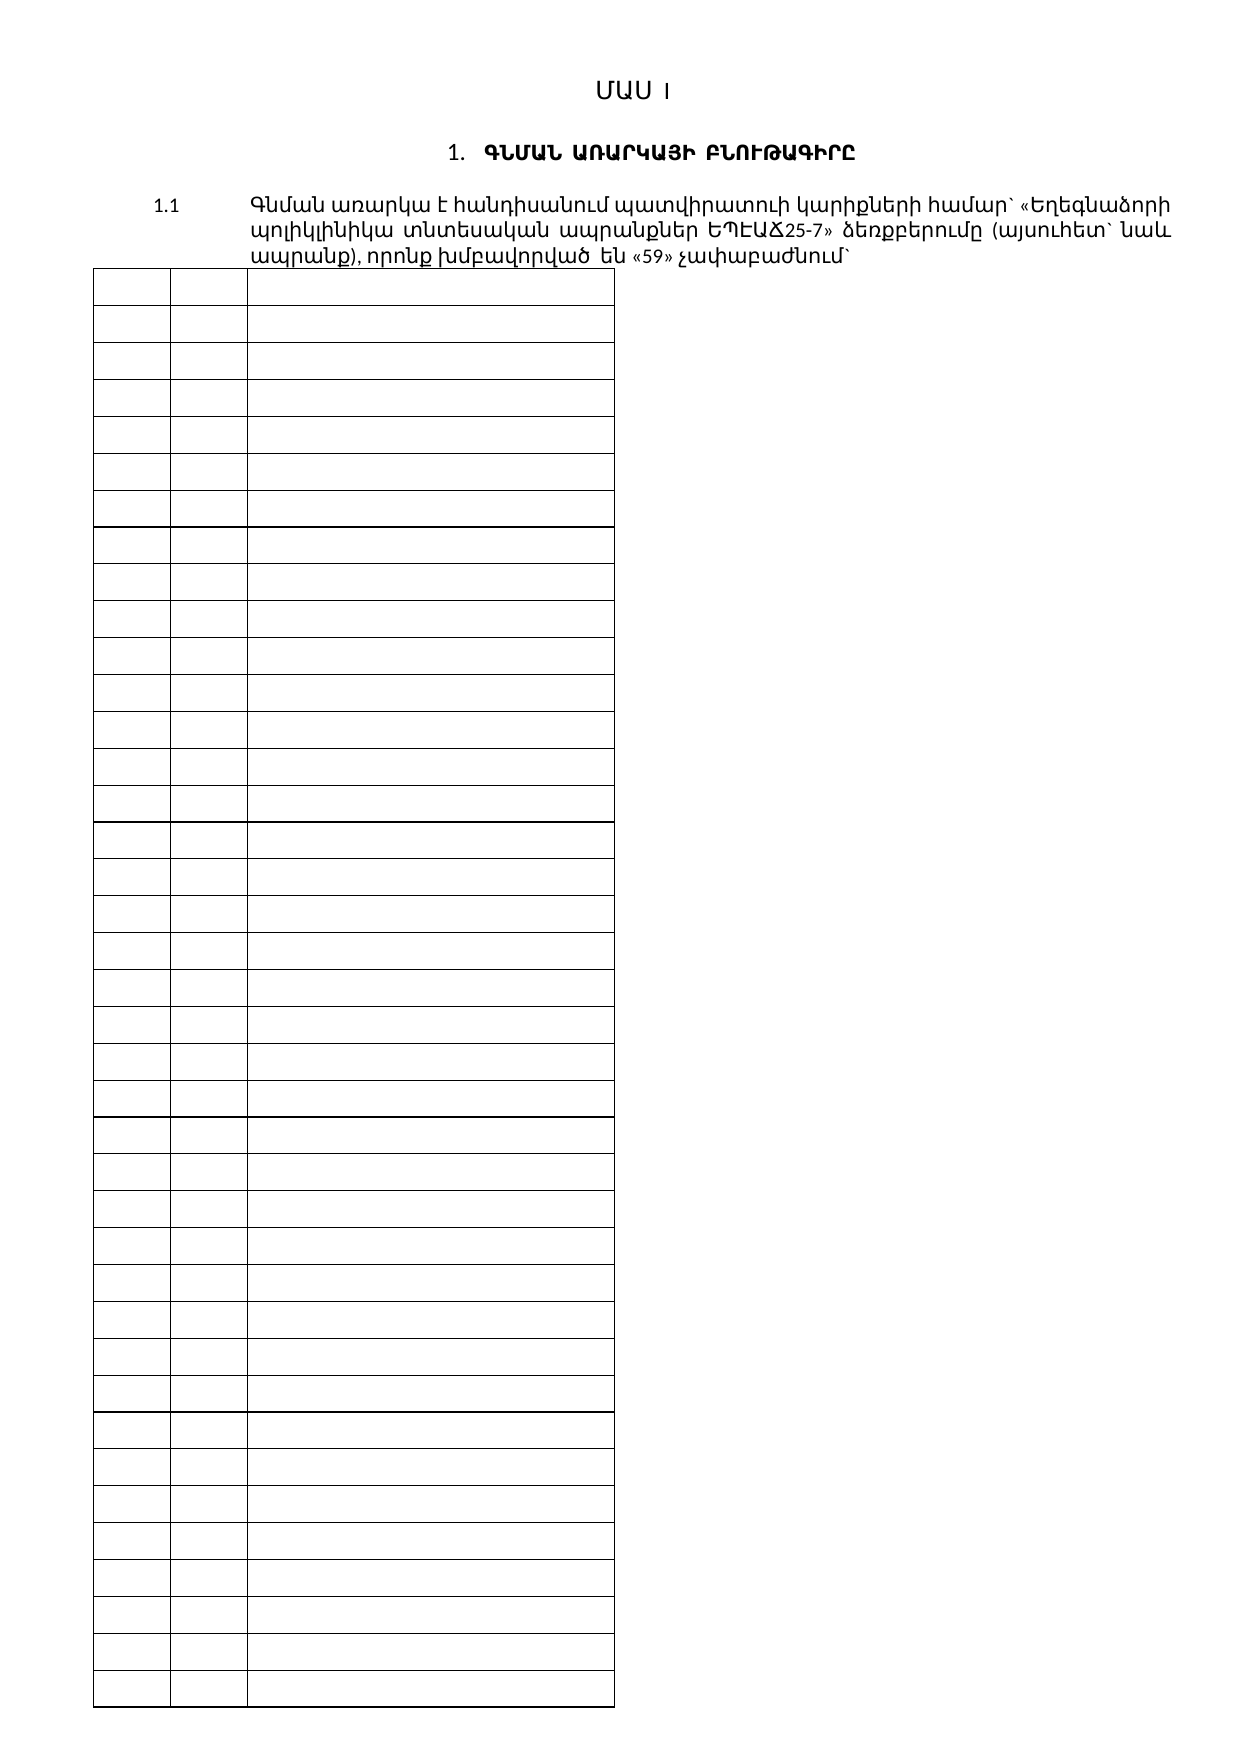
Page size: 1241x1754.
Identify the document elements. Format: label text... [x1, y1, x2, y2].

subtitle Գնման առարկա է հանդիսանում պատվիրատուի կարիքների համար` «Եղեգնաձորի պոլիկլինիկա տնտեսական ապրանքներ ԵՊԷԱՃ25-7» ձեռքբերումը (այսուհետ` նաև ապրանք), որոնք խմբավորված են «59» չափաբաժնում` [153, 192, 1171, 268]
list ԳՆՄԱՆ ԱՌԱՐԿԱՅԻ ԲՆՈՒԹԱԳԻՐԸ [131, 136, 1171, 167]
text ՄԱՍ I [94, 75, 1171, 106]
